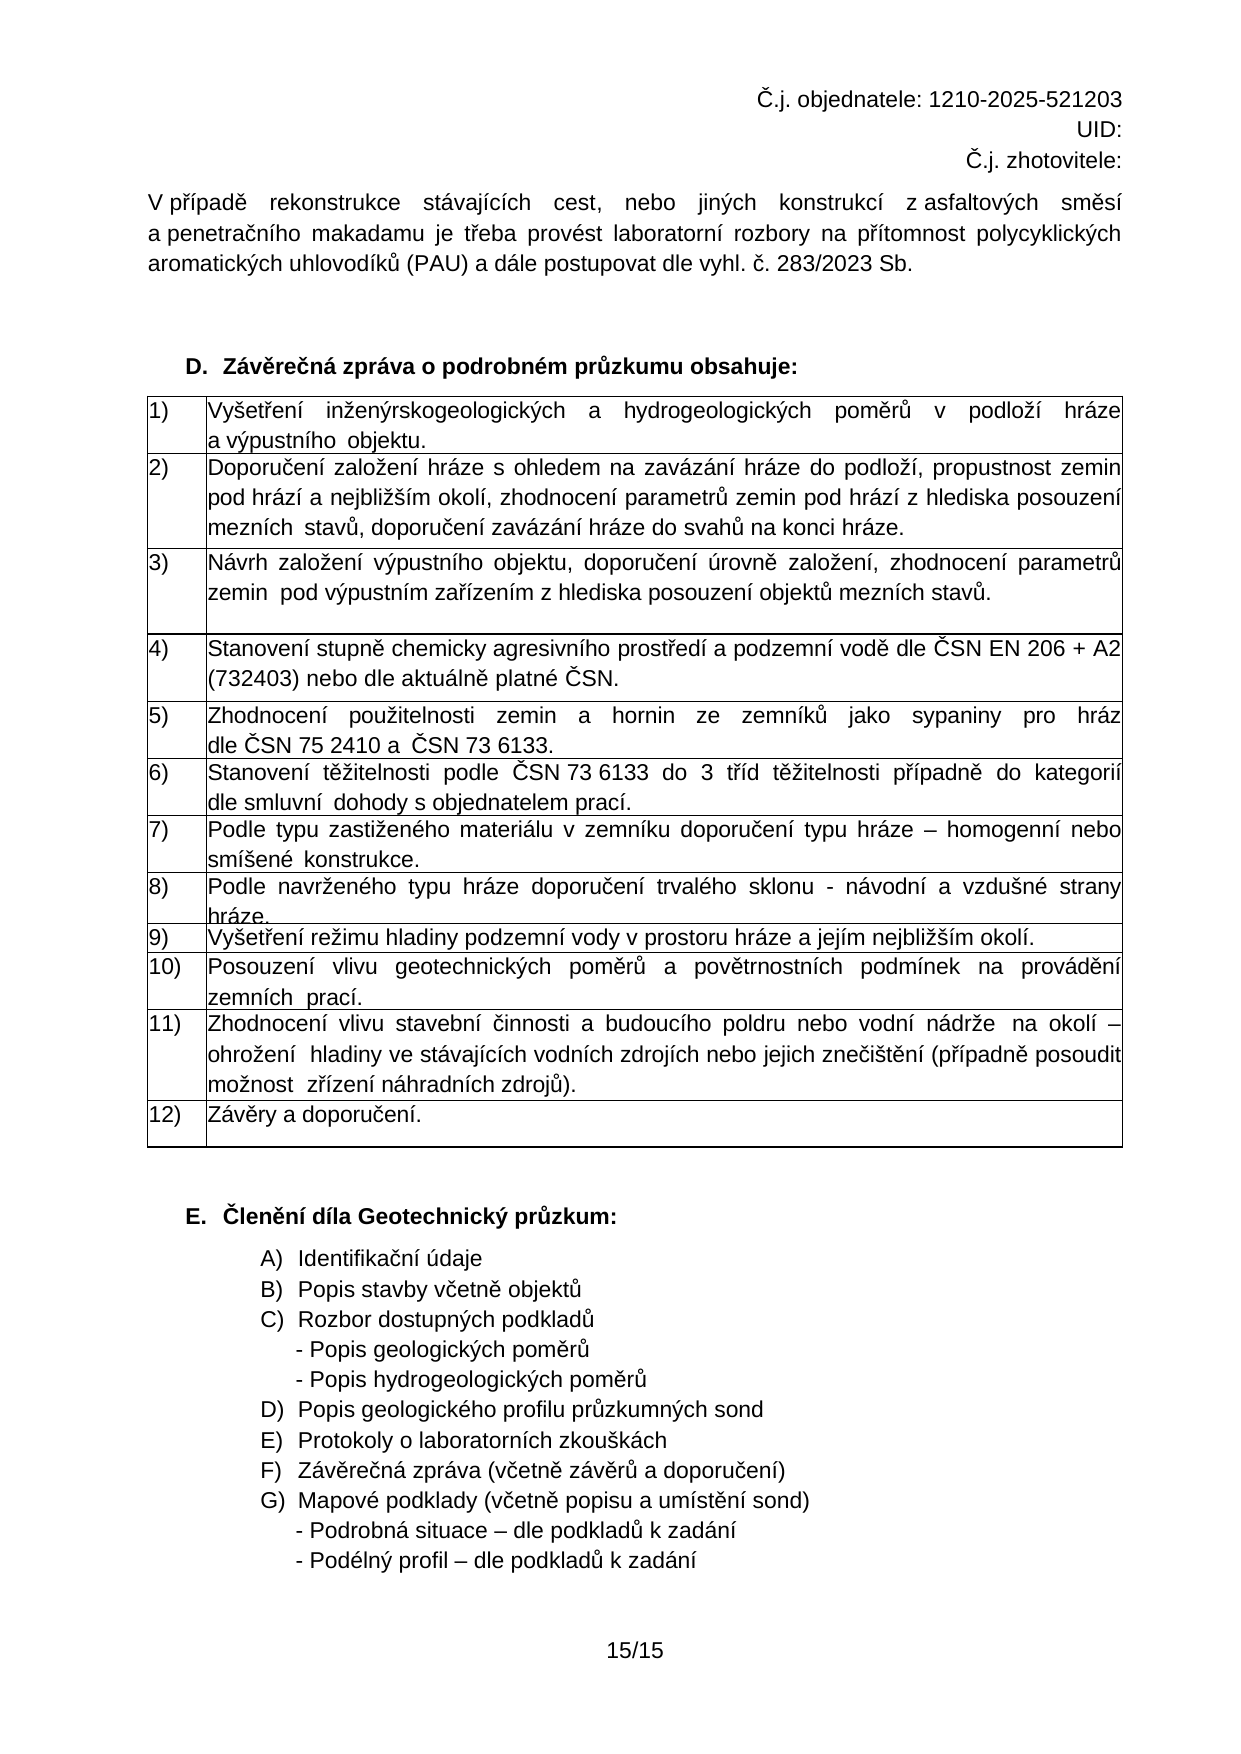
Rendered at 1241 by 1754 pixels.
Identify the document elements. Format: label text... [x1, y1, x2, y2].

text - Popis geologických poměrů [295, 1336, 1122, 1362]
table_cell 9) [148, 924, 206, 952]
table_cell 12) [148, 1101, 206, 1146]
table_cell Doporučení založení hráze s ohledem na zavázání hráze do podloží, propustnost zemin pod hrází a nejbližším okolí, zhodnocení parametrů zemin pod hrází z hlediska posouzení mezních stavů, doporučení zavázání hráze do svahů na konci hráze. [207, 454, 1122, 547]
table_cell 6) [148, 759, 206, 814]
table_cell 10) [148, 953, 206, 1009]
list Popis stavby včetně objektů [260, 1276, 1122, 1302]
table_header Vyšetření inženýrskogeologických a hydrogeologických poměrů v podloží hráze a výpustního objektu. [207, 397, 1122, 453]
table_cell Stanovení těžitelnosti podle ČSN 73 6133 do 3 tříd těžitelnosti případně do kategorií dle smluvní dohody s objednatelem prací. [207, 759, 1122, 814]
list Mapové podklady (včetně popisu a umístění sond) [260, 1487, 1122, 1513]
list Identifikační údaje [260, 1245, 1122, 1272]
table_cell 7) [148, 816, 206, 872]
table_cell 8) [148, 873, 206, 923]
list Závěrečná zpráva o podrobném průzkumu obsahuje: [185, 353, 1122, 379]
list Protokoly o laboratorních zkouškách [260, 1427, 1122, 1453]
table_cell Zhodnocení vlivu stavební činnosti a budoucího poldru nebo vodní nádrže na okolí – ohrožení hladiny ve stávajících vodních zdrojích nebo jejich znečištění (případně posoudit možnost zřízení náhradních zdrojů). [207, 1010, 1122, 1099]
list Rozbor dostupných podkladů [260, 1306, 1122, 1332]
list Členění díla Geotechnický průzkum: [185, 1203, 1122, 1229]
list Závěrečná zpráva (včetně závěrů a doporučení) [260, 1457, 1122, 1483]
table_cell Podle typu zastiženého materiálu v zemníku doporučení typu hráze – homogenní nebo smíšené konstrukce. [207, 816, 1122, 872]
list Popis geologického profilu průzkumných sond [260, 1396, 1122, 1423]
table_cell 3) [148, 549, 206, 633]
text - Podrobná situace – dle podkladů k zadání [295, 1517, 1122, 1543]
table_cell Závěry a doporučení. [207, 1101, 1122, 1146]
table_cell Podle navrženého typu hráze doporučení trvalého sklonu - návodní a vzdušné strany hráze. [207, 873, 1122, 923]
table_cell 4) [148, 635, 206, 701]
table_cell Posouzení vlivu geotechnických poměrů a povětrnostních podmínek na provádění zemních prací. [207, 953, 1122, 1009]
text - Podélný profil – dle podkladů k zadání [295, 1547, 1122, 1574]
table_cell 2) [148, 454, 206, 547]
table_cell Návrh založení výpustního objektu, doporučení úrovně založení, zhodnocení parametrů zemin pod výpustním zařízením z hlediska posouzení objektů mezních stavů. [207, 549, 1122, 633]
table_header 1) [148, 397, 206, 453]
text - Popis hydrogeologických poměrů [295, 1366, 1122, 1392]
table_cell Zhodnocení použitelnosti zemin a hornin ze zemníků jako sypaniny pro hráz dle ČSN 75 2410 a ČSN 73 6133. [207, 702, 1122, 758]
table_cell Vyšetření režimu hladiny podzemní vody v prostoru hráze a jejím nejbližším okolí. [207, 924, 1122, 952]
table_cell Stanovení stupně chemicky agresivního prostředí a podzemní vodě dle ČSN EN 206 + A2 (732403) nebo dle aktuálně platné ČSN. [207, 635, 1122, 701]
text V případě rekonstrukce stávajících cest, nebo jiných konstrukcí z asfaltových směsí a penetračního makadamu je třeba provést laboratorní rozbory na přítomnost polycyklických aromatických uhlovodíků (PAU) a dále postupovat dle vyhl. č. 283/2023 Sb. [148, 189, 1122, 276]
table_cell 5) [148, 702, 206, 758]
table_cell 11) [148, 1010, 206, 1099]
